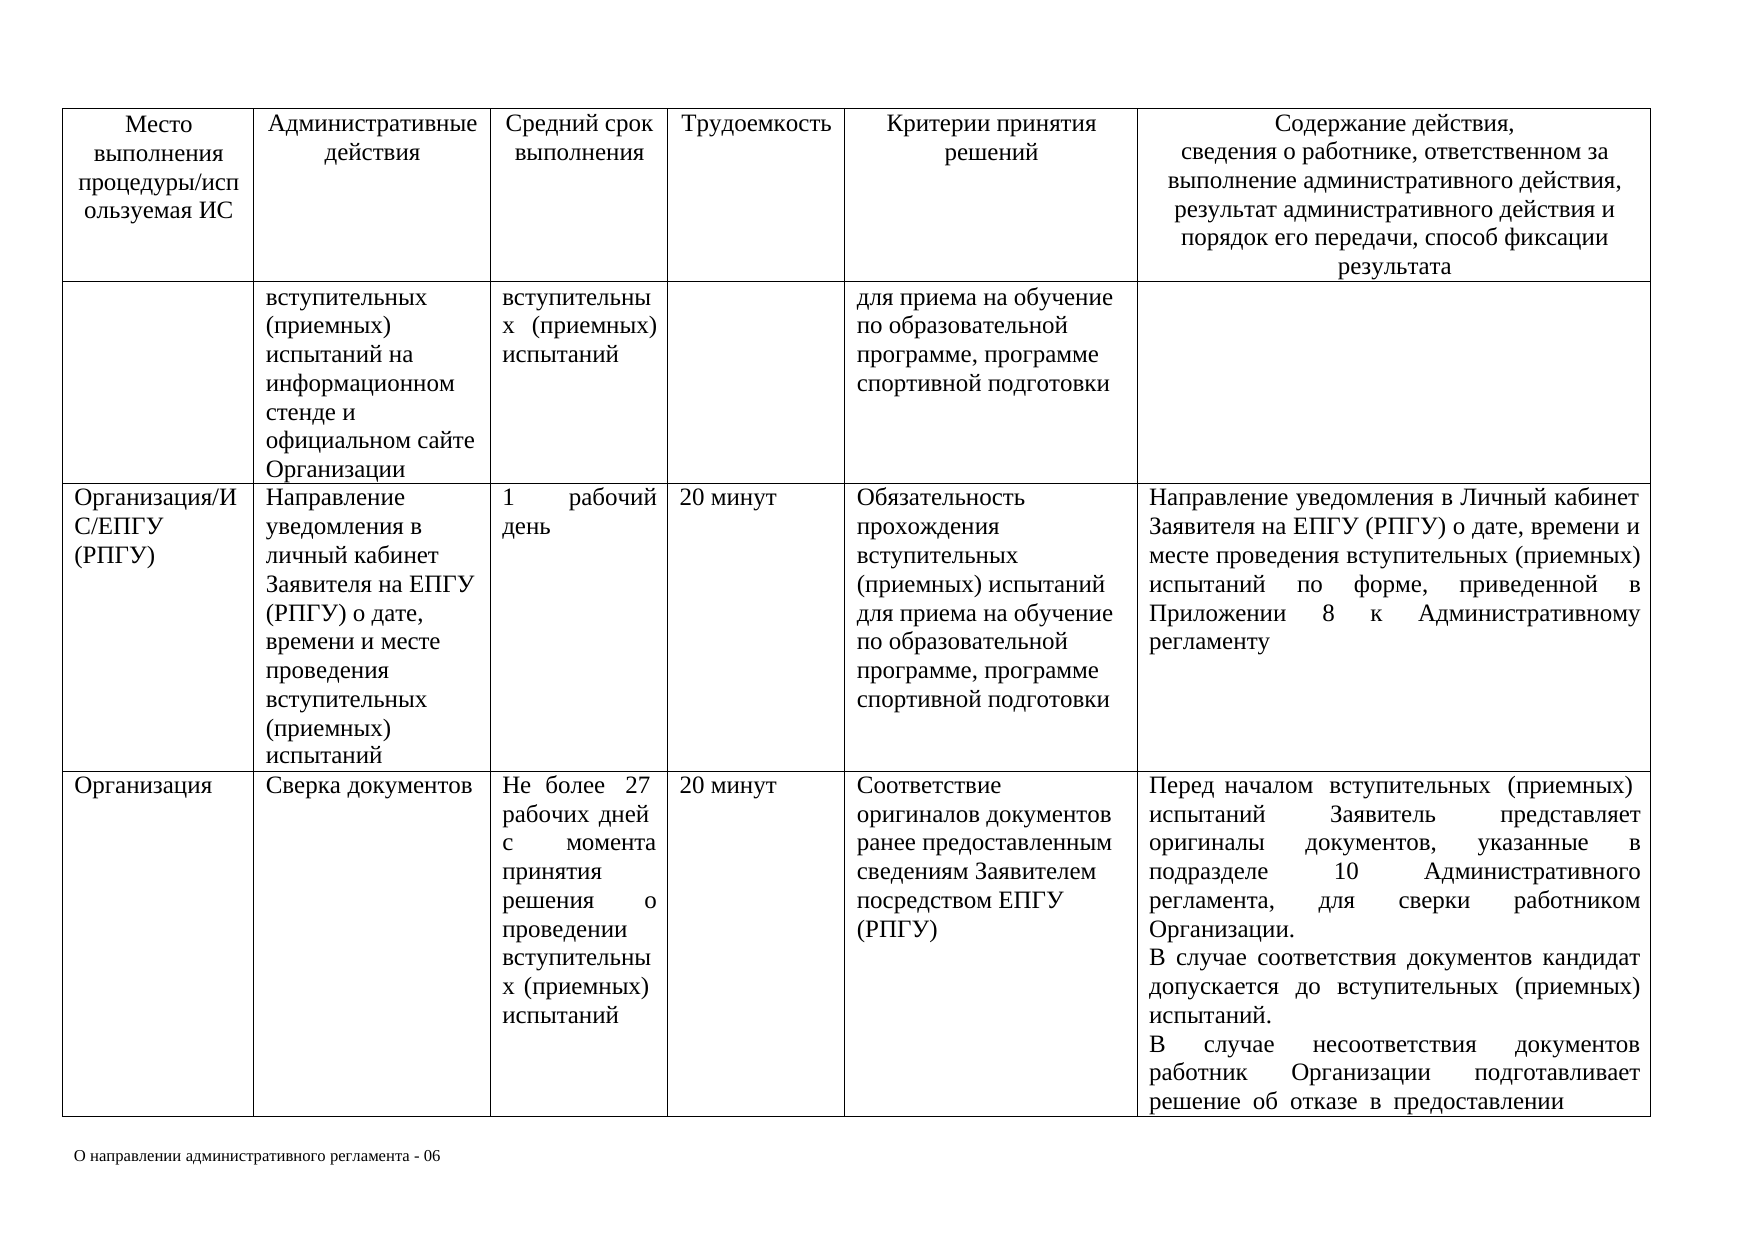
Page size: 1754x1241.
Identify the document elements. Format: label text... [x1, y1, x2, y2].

table_cell Обязательность прохождения вступительных (приемных) испытаний для приема на обучение по образовательной программе, программе спортивной подготовки [845, 484, 1137, 771]
table_cell Не более 27 рабочих дней с момента принятия решения о проведении вступительны х (приемных) испытаний [491, 772, 667, 1116]
table_cell Перед началом вступительных (приемных) испытаний Заявитель представляет оригиналы документов, указанные в подразделе 10 Административного регламента, для сверки работником Организации. В случае соответствия документов кандидат допускается до вступительных (приемных) испытаний. В случае несоответствия документов работник Организации подготавливает решение об отказе в предоставлении [1138, 772, 1650, 1116]
table_header Критерии принятия решений [845, 109, 1137, 281]
table_cell Организация [63, 772, 253, 1116]
table_cell Направление уведомления в личный кабинет Заявителя на ЕПГУ (РПГУ) о дате, времени и месте проведения вступительных (приемных) испытаний [254, 484, 490, 771]
table_cell 1 рабочий день [491, 484, 667, 771]
table_header Место выполнения процедуры/исп ользуемая ИС [63, 109, 253, 281]
table_header Трудоемкость [668, 109, 844, 281]
table_cell вступительных (приемных) испытаний на информационном стенде и официальном сайте Организации [254, 282, 490, 483]
table_cell Сверка документов [254, 772, 490, 1116]
table_header Административные действия [254, 109, 490, 281]
table_cell [668, 282, 844, 483]
table_header Средний срок выполнения [491, 109, 667, 281]
table_cell 20 минут [668, 484, 844, 771]
table_cell для приема на обучение по образовательной программе, программе спортивной подготовки [845, 282, 1137, 483]
table_cell Направление уведомления в Личный кабинет Заявителя на ЕПГУ (РПГУ) о дате, времени и месте проведения вступительных (приемных) испытаний по форме, приведенной в Приложении 8 к Административному регламенту [1138, 484, 1650, 771]
table_cell [63, 282, 253, 483]
table_cell Организация/И С/ЕПГУ (РПГУ) [63, 484, 253, 771]
table_header Содержание действия, сведения о работнике, ответственном за выполнение административного действия, результат административного действия и порядок его передачи, способ фиксации результата [1138, 109, 1650, 281]
table_cell [1138, 282, 1650, 483]
table_cell вступительны х (приемных) испытаний [491, 282, 667, 483]
table_cell Соответствие оригиналов документов ранее предоставленным сведениям Заявителем посредством ЕПГУ (РПГУ) [845, 772, 1137, 1116]
table_cell 20 минут [668, 772, 844, 1116]
